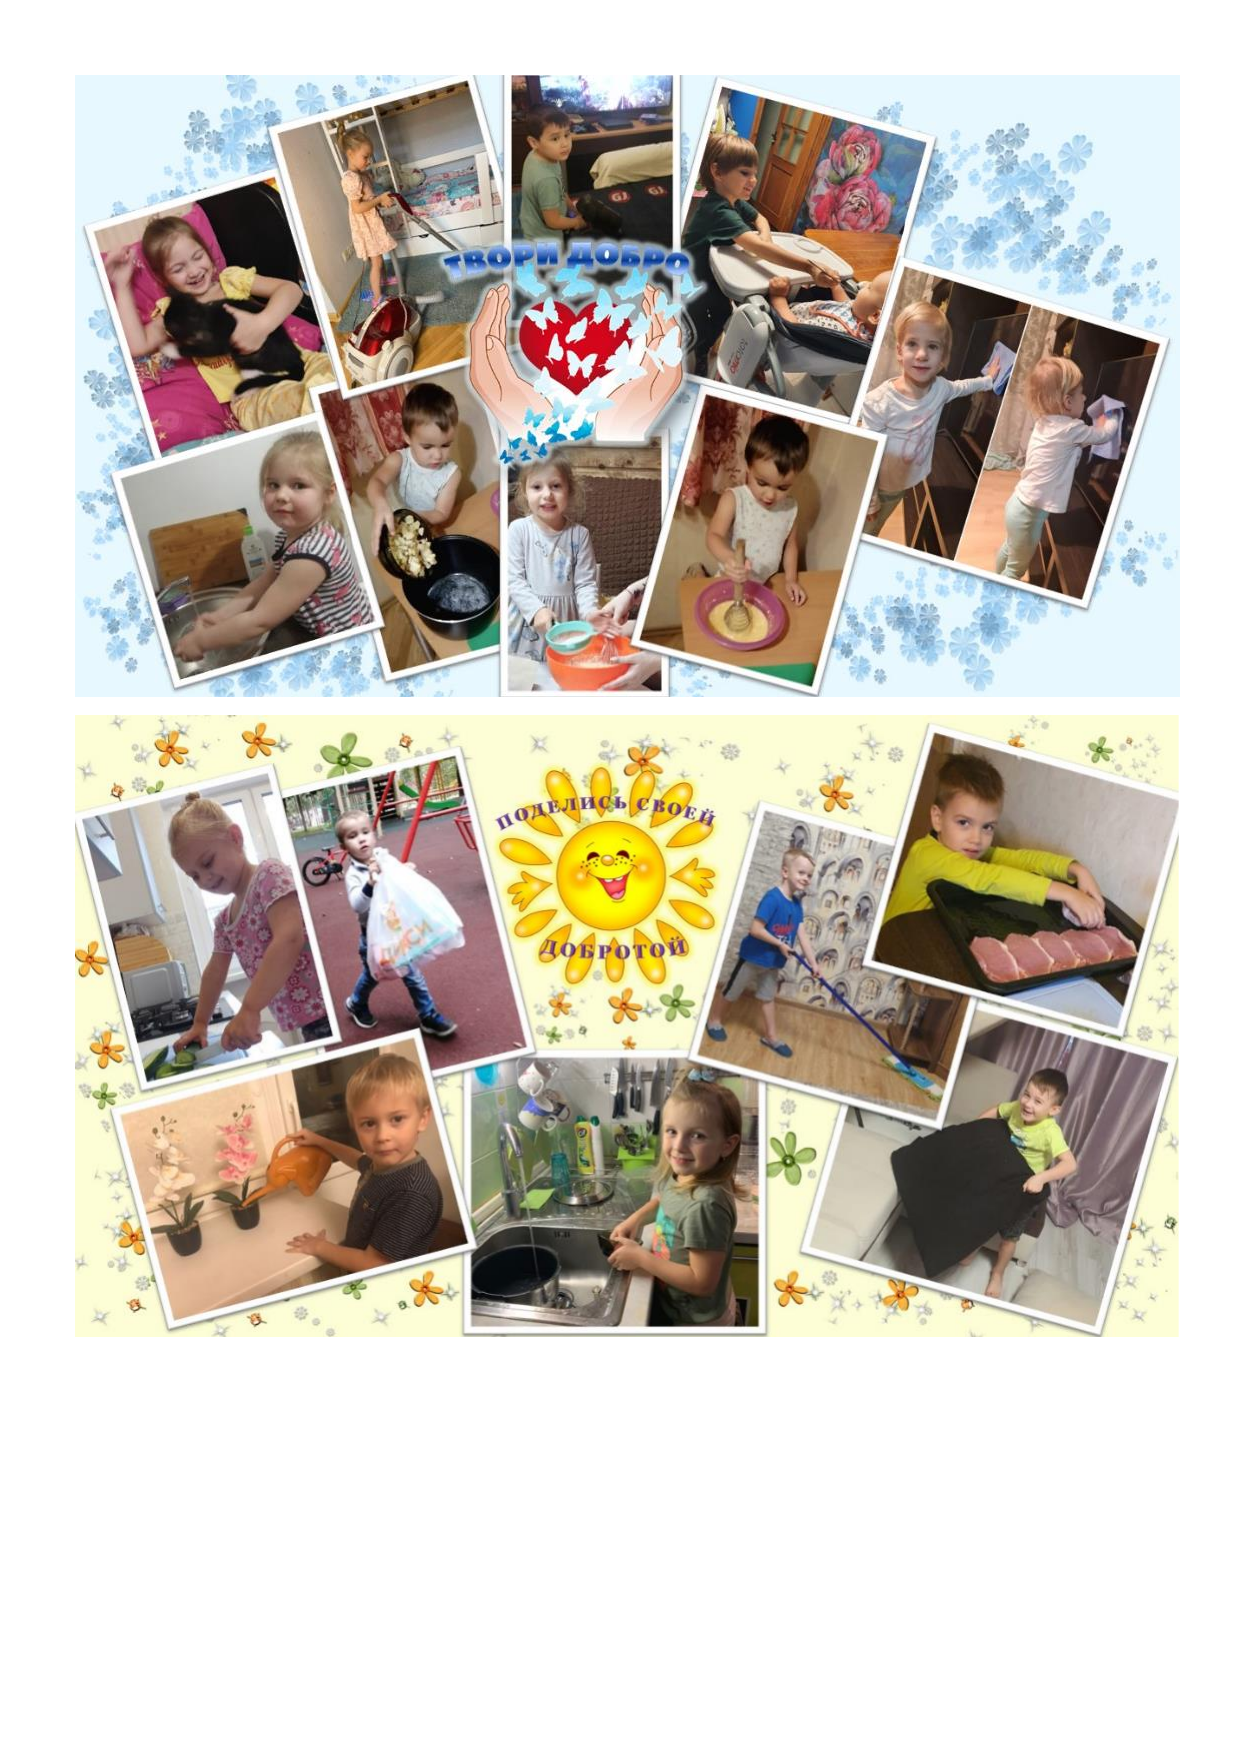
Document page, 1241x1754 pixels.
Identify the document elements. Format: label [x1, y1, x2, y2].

picture [75, 75, 1180, 697]
picture [75, 715, 1179, 1337]
